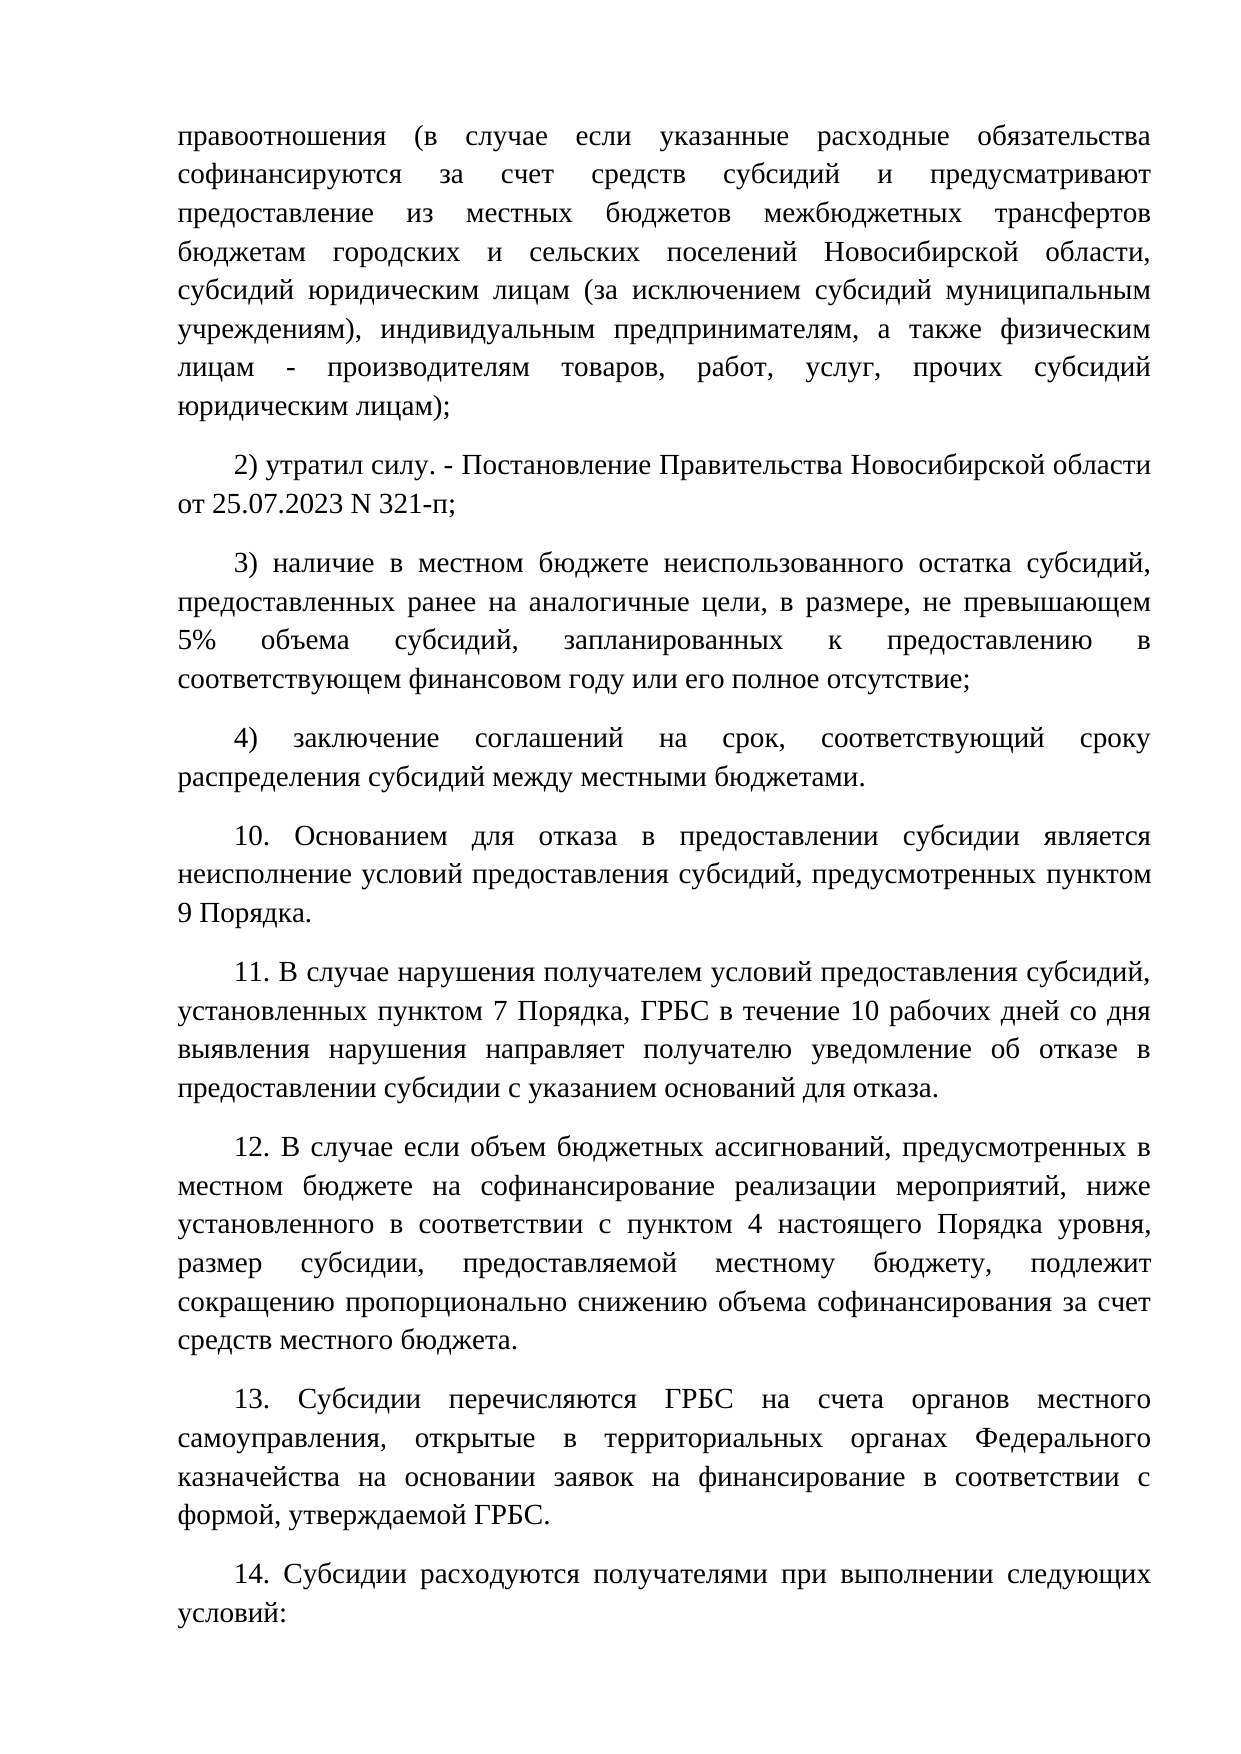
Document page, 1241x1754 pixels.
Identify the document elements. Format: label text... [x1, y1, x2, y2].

text 3) наличие в местном бюджете неиспользованного остатка субсидий, предоставленных ранее на аналогичные цели, в размере, не превышающем 5% объема субсидий, запланированных к предоставлению в соответствующем финансовом году или его полное отсутствие; [177, 545, 1152, 694]
text 11. В случае нарушения получателем условий предоставления субсидий, установленных пунктом 7 Порядка, ГРБС в течение 10 рабочих дней со дня выявления нарушения направляет получателю уведомление об отказе в предоставлении субсидии с указанием оснований для отказа. [177, 954, 1152, 1104]
text 10. Основанием для отказа в предоставлении субсидии является неисполнение условий предоставления субсидий, предусмотренных пунктом 9 Порядка. [177, 818, 1152, 929]
text 13. Субсидии перечисляются ГРБС на счета органов местного самоуправления, открытые в территориальных органах Федерального казначейства на основании заявок на финансирование в соответствии с формой, утверждаемой ГРБС. [177, 1382, 1152, 1531]
text 14. Субсидии расходуются получателями при выполнении следующих условий: [177, 1557, 1152, 1629]
text 2) утратил силу. - Постановление Правительства Новосибирской области от 25.07.2023 N 321-п; [177, 447, 1152, 519]
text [177, 118, 1152, 421]
text 12. В случае если объем бюджетных ассигнований, предусмотренных в местном бюджете на софинансирование реализации мероприятий, ниже установленного в соответствии с пунктом 4 настоящего Порядка уровня, размер субсидии, предоставляемой местному бюджету, подлежит сокращению пропорционально снижению объема софинансирования за счет средств местного бюджета. [177, 1129, 1152, 1356]
text 4) заключение соглашений на срок, соответствующий сроку распределения субсидий между местными бюджетами. [177, 720, 1152, 792]
